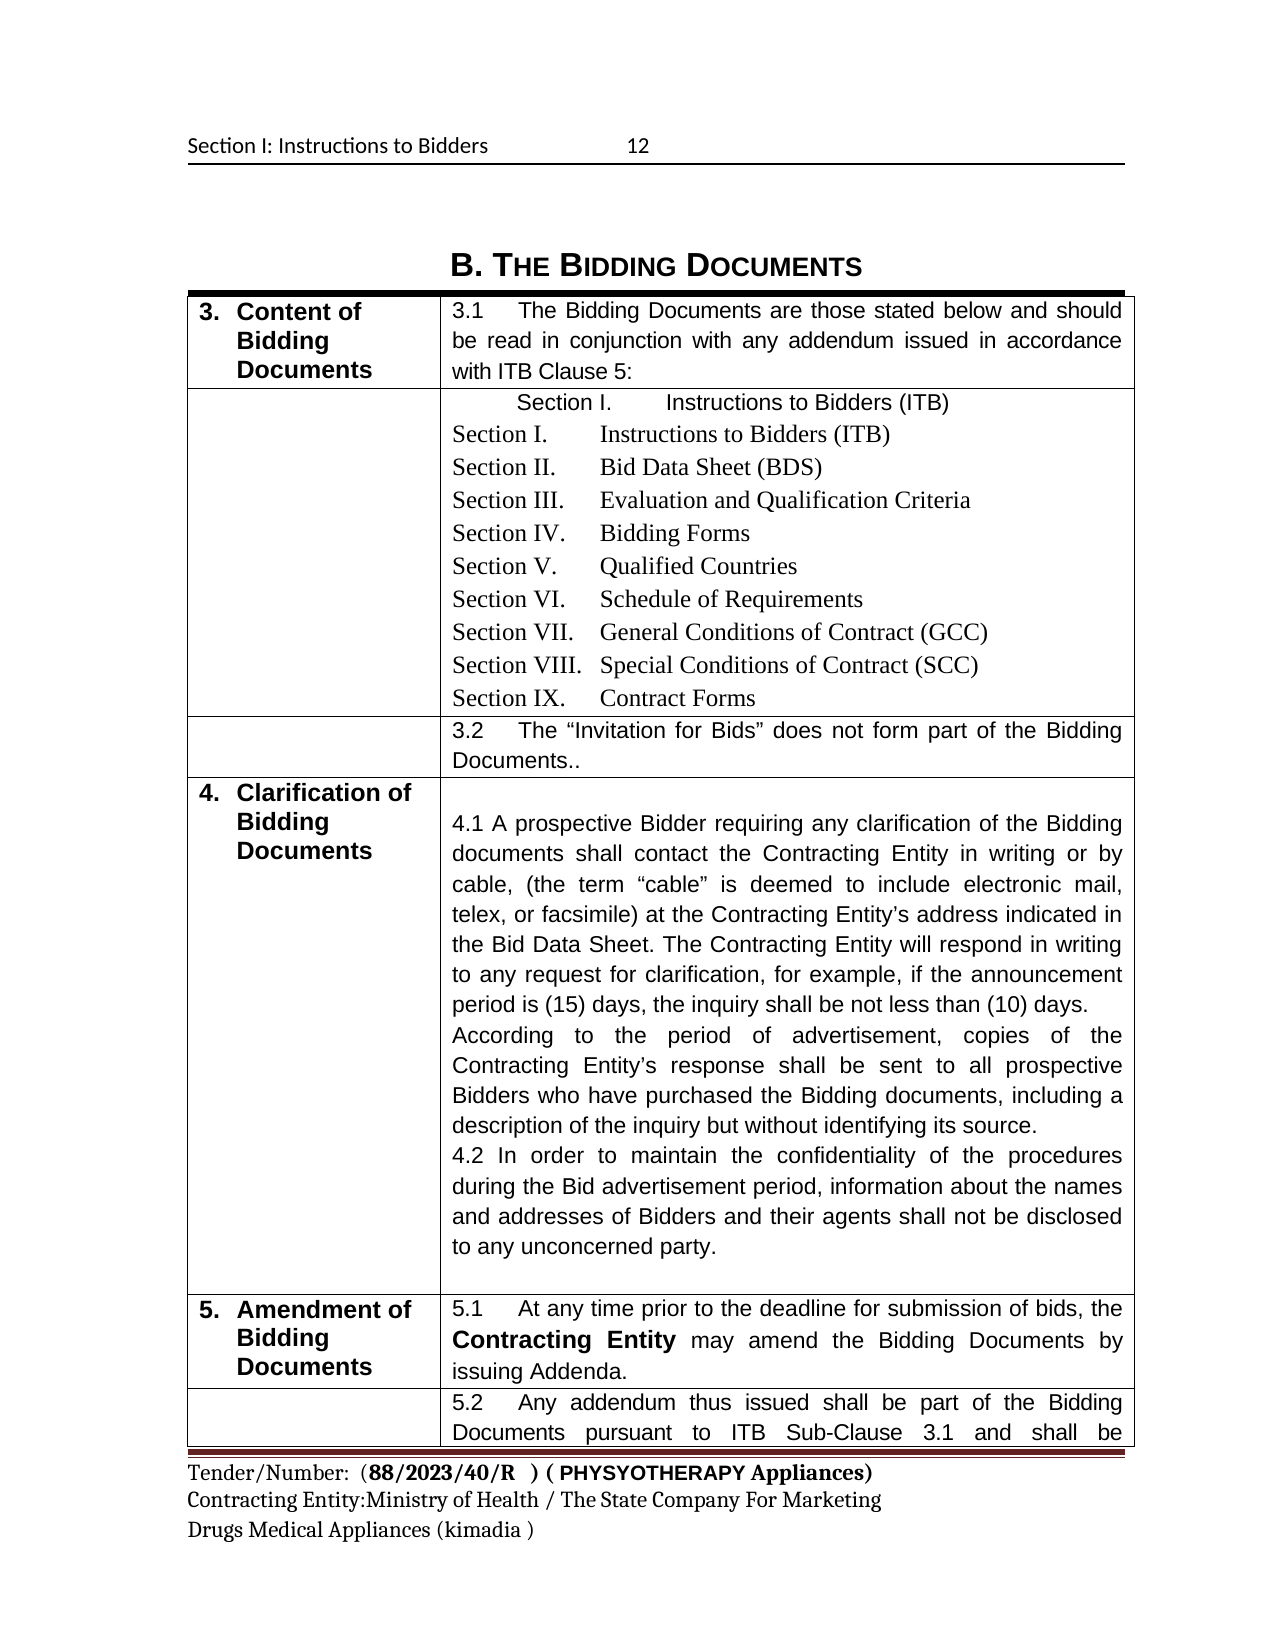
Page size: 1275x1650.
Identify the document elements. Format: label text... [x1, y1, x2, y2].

table_cell Section I. Instructions to Bidders (ITB) Section I. Instructions to Bidders (ITB) Section II. Bid Data Sheet (BDS) Section III. Evaluation and Qualification Criteria Section IV. Bidding Forms Section V. Qualified Countries Section VI. Schedule of Requirements Section VII. General Conditions of Contract (GCC) Section VIII. Special Conditions of Contract (SCC) Section IX. Contract Forms [441, 389, 1134, 716]
table_cell [188, 1389, 440, 1446]
table_cell 5. Amendment of Bidding Documents [188, 1295, 440, 1388]
table_cell [188, 389, 440, 716]
table_cell 4.1 A prospective Bidder requiring any clarification of the Bidding documents shall contact the Contracting Entity in writing or by cable, (the term “cable” is deemed to include electronic mail, telex, or facsimile) at the Contracting Entity’s address indicated in the Bid Data Sheet. The Contracting Entity will respond in writing to any request for clarification, for example, if the announcement period is (15) days, the inquiry shall be not less than (10) days. According to the period of advertisement, copies of the Contracting Entity’s response shall be sent to all prospective Bidders who have purchased the Bidding documents, including a description of the inquiry but without identifying its source. 4.2 In order to maintain the confidentiality of the procedures during the Bid advertisement period, information about the names and addresses of Bidders and their agents shall not be disclosed to any unconcerned party. [441, 778, 1134, 1293]
table_header 3. Content of Bidding Documents [188, 297, 440, 388]
table_cell 4. Clarification of Bidding Documents [188, 778, 440, 1293]
table_cell 3.2 The “Invitation for Bids” does not form part of the Bidding Documents.. [441, 717, 1134, 777]
table_cell 5.1 At any time prior to the deadline for submission of bids, the Contracting Entity may amend the Bidding Documents by issuing Addenda. [441, 1295, 1134, 1388]
text B. The Bidding Documents [187, 245, 1125, 296]
table_header 3.1 The Bidding Documents are those stated below and should be read in conjunction with any addendum issued in accordance with ITB Clause 5: [441, 297, 1134, 388]
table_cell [441, 1389, 1134, 1446]
table_cell [188, 717, 440, 777]
